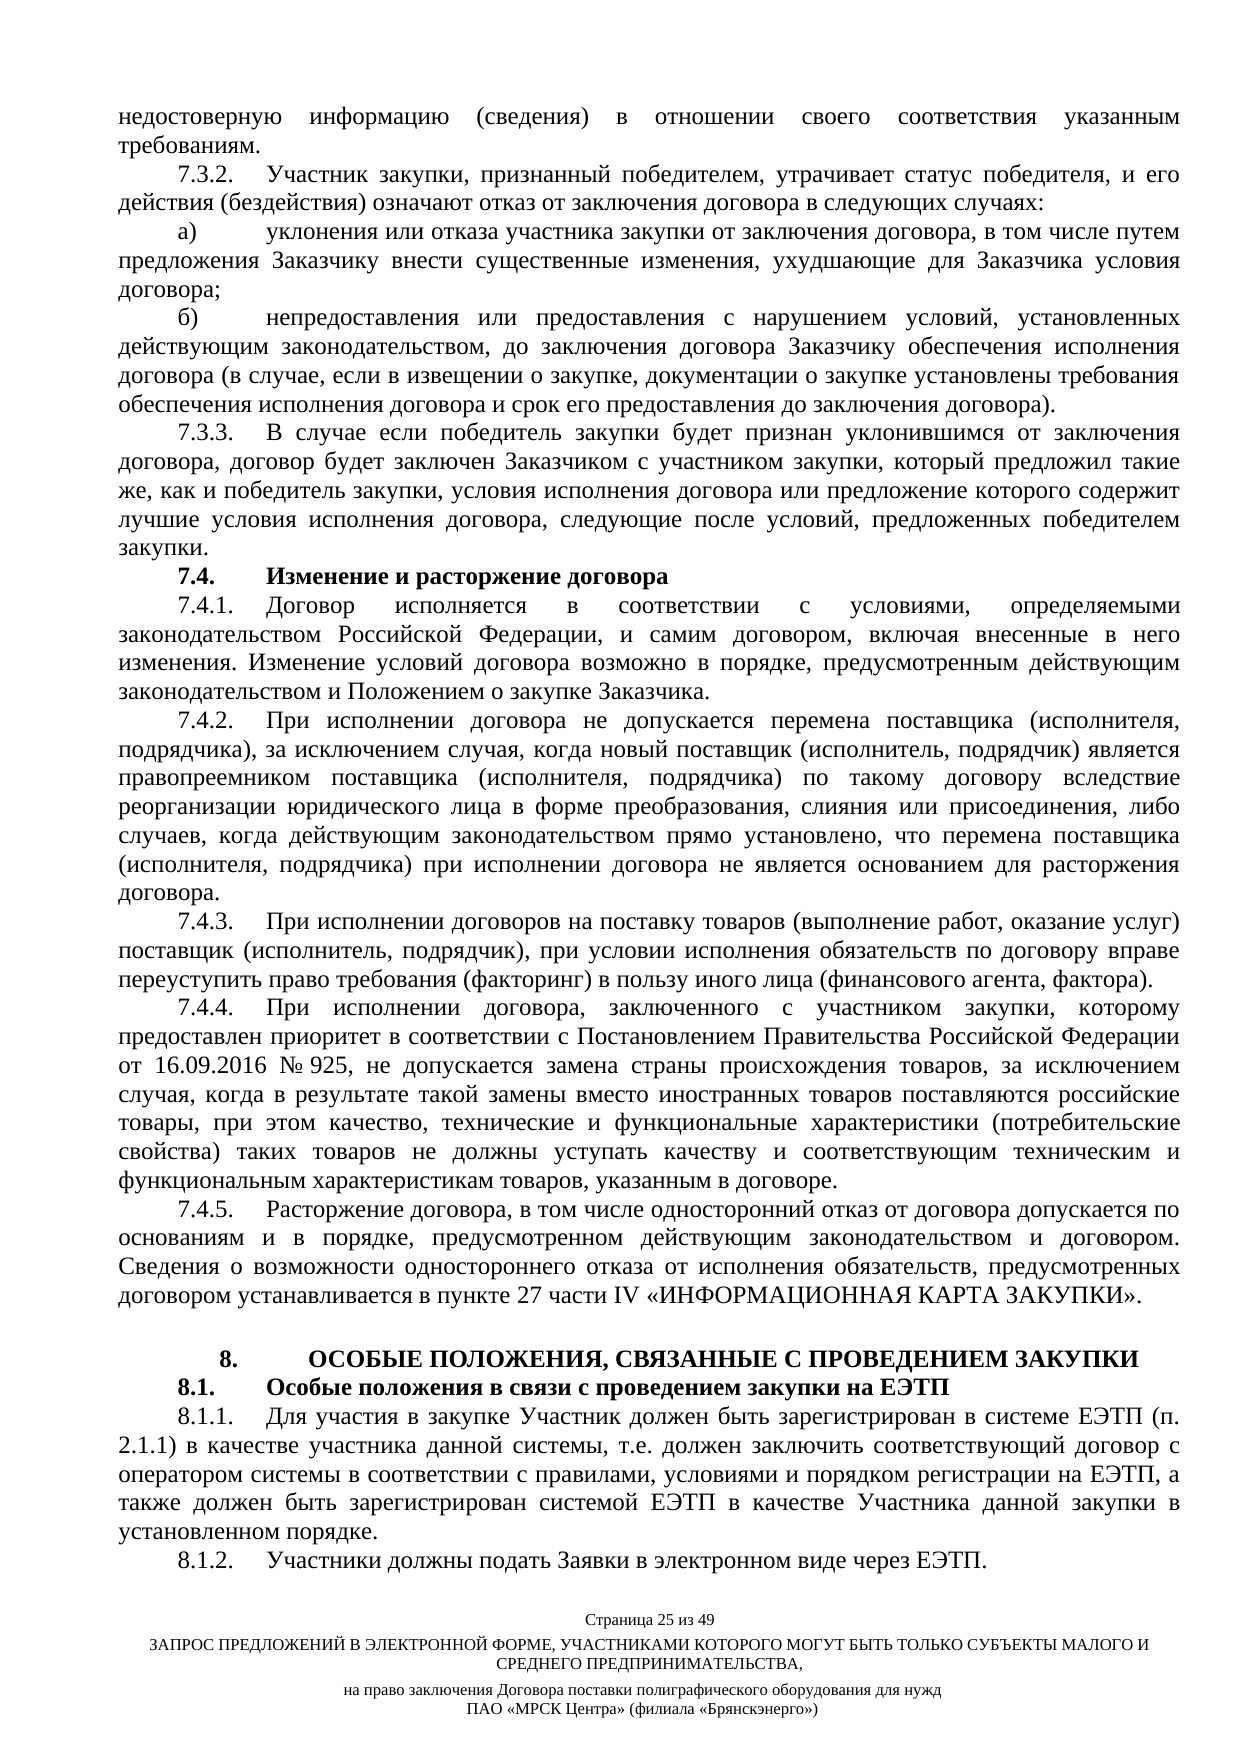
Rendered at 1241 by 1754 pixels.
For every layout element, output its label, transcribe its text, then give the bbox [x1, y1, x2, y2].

subtitle Особые положения в связи с проведением закупки на ЕЭТП [118, 1372, 1181, 1401]
subtitle Расторжение договора, в том числе односторонний отказ от договора допускается по основаниям и в порядке, предусмотренном действующим законодательством и договором. Сведения о возможности одностороннего отказа от исполнения обязательств, предусмотренных договором устанавливается в пункте 27 части IV «ИНФОРМАЦИОННАЯ КАРТА ЗАКУПКИ». [118, 1194, 1181, 1309]
subtitle Договор исполняется в соответствии с условиями, определяемыми законодательством Российской Федерации, и самим договором, включая внесенные в него изменения. Изменение условий договора возможно в порядке, предусмотренным действующим законодательством и Положением о закупке Заказчика. [118, 590, 1181, 705]
subtitle При исполнении договоров на поставку товаров (выполнение работ, оказание услуг) поставщик (исполнитель, подрядчик), при условии исполнения обязательств по договору вправе переуступить право требования (факторинг) в пользу иного лица (финансового агента, фактора). [118, 906, 1181, 992]
subtitle При исполнении договора не допускается перемена поставщика (исполнителя, подрядчика), за исключением случая, когда новый поставщик (исполнитель, подрядчик) является правопреемником поставщика (исполнителя, подрядчика) по такому договору вследствие реорганизации юридического лица в форме преобразования, слияния или присоединения, либо случаев, когда действующим законодательством прямо установлено, что перемена поставщика (исполнителя, подрядчика) при исполнении договора не является основанием для расторжения договора. [118, 705, 1181, 906]
subtitle ОСОБЫЕ ПОЛОЖЕНИЯ, СВЯЗАННЫЕ С ПРОВЕДЕНИЕМ ЗАКУПКИ [118, 1344, 1181, 1372]
subtitle При исполнении договора, заключенного с участником закупки, которому предоставлен приоритет в соответствии с Постановлением Правительства Российской Федерации от 16.09.2016 № 925, не допускается замена страны происхождения товаров, за исключением случая, когда в результате такой замены вместо иностранных товаров поставляются российские товары, при этом качество, технические и функциональные характеристики (потребительские свойства) таких товаров не должны уступать качеству и соответствующим техническим и функциональным характеристикам товаров, указанным в договоре. [118, 992, 1181, 1194]
subtitle Изменение и расторжение договора [118, 561, 1181, 590]
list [118, 101, 1181, 159]
subtitle Для участия в закупке Участник должен быть зарегистрирован в системе ЕЭТП (п. 2.1.1) в качестве участника данной системы, т.е. должен заключить соответствующий договор с оператором системы в соответствии с правилами, условиями и порядком регистрации на ЕЭТП, а также должен быть зарегистрирован системой ЕЭТП в качестве Участника данной закупки в установленном порядке. [118, 1401, 1181, 1545]
list В случае если победитель закупки будет признан уклонившимся от заключения договора, договор будет заключен Заказчиком с участником закупки, который предложил такие же, как и победитель закупки, условия исполнения договора или предложение которого содержит лучшие условия исполнения договора, следующие после условий, предложенных победителем закупки. [118, 417, 1181, 561]
subtitle Участники должны подать Заявки в электронном виде через ЕЭТП. [118, 1545, 1181, 1574]
list уклонения или отказа участника закупки от заключения договора, в том числе путем предложения Заказчику внести существенные изменения, ухудшающие для Заказчика условия договора; [118, 216, 1181, 302]
list непредоставления или предоставления с нарушением условий, установленных действующим законодательством, до заключения договора Заказчику обеспечения исполнения договора (в случае, если в извещении о закупке, документации о закупке установлены требования обеспечения исполнения договора и срок его предоставления до заключения договора). [118, 302, 1181, 417]
list Участник закупки, признанный победителем, утрачивает статус победителя, и его действия (бездействия) означают отказ от заключения договора в следующих случаях: [118, 159, 1181, 216]
